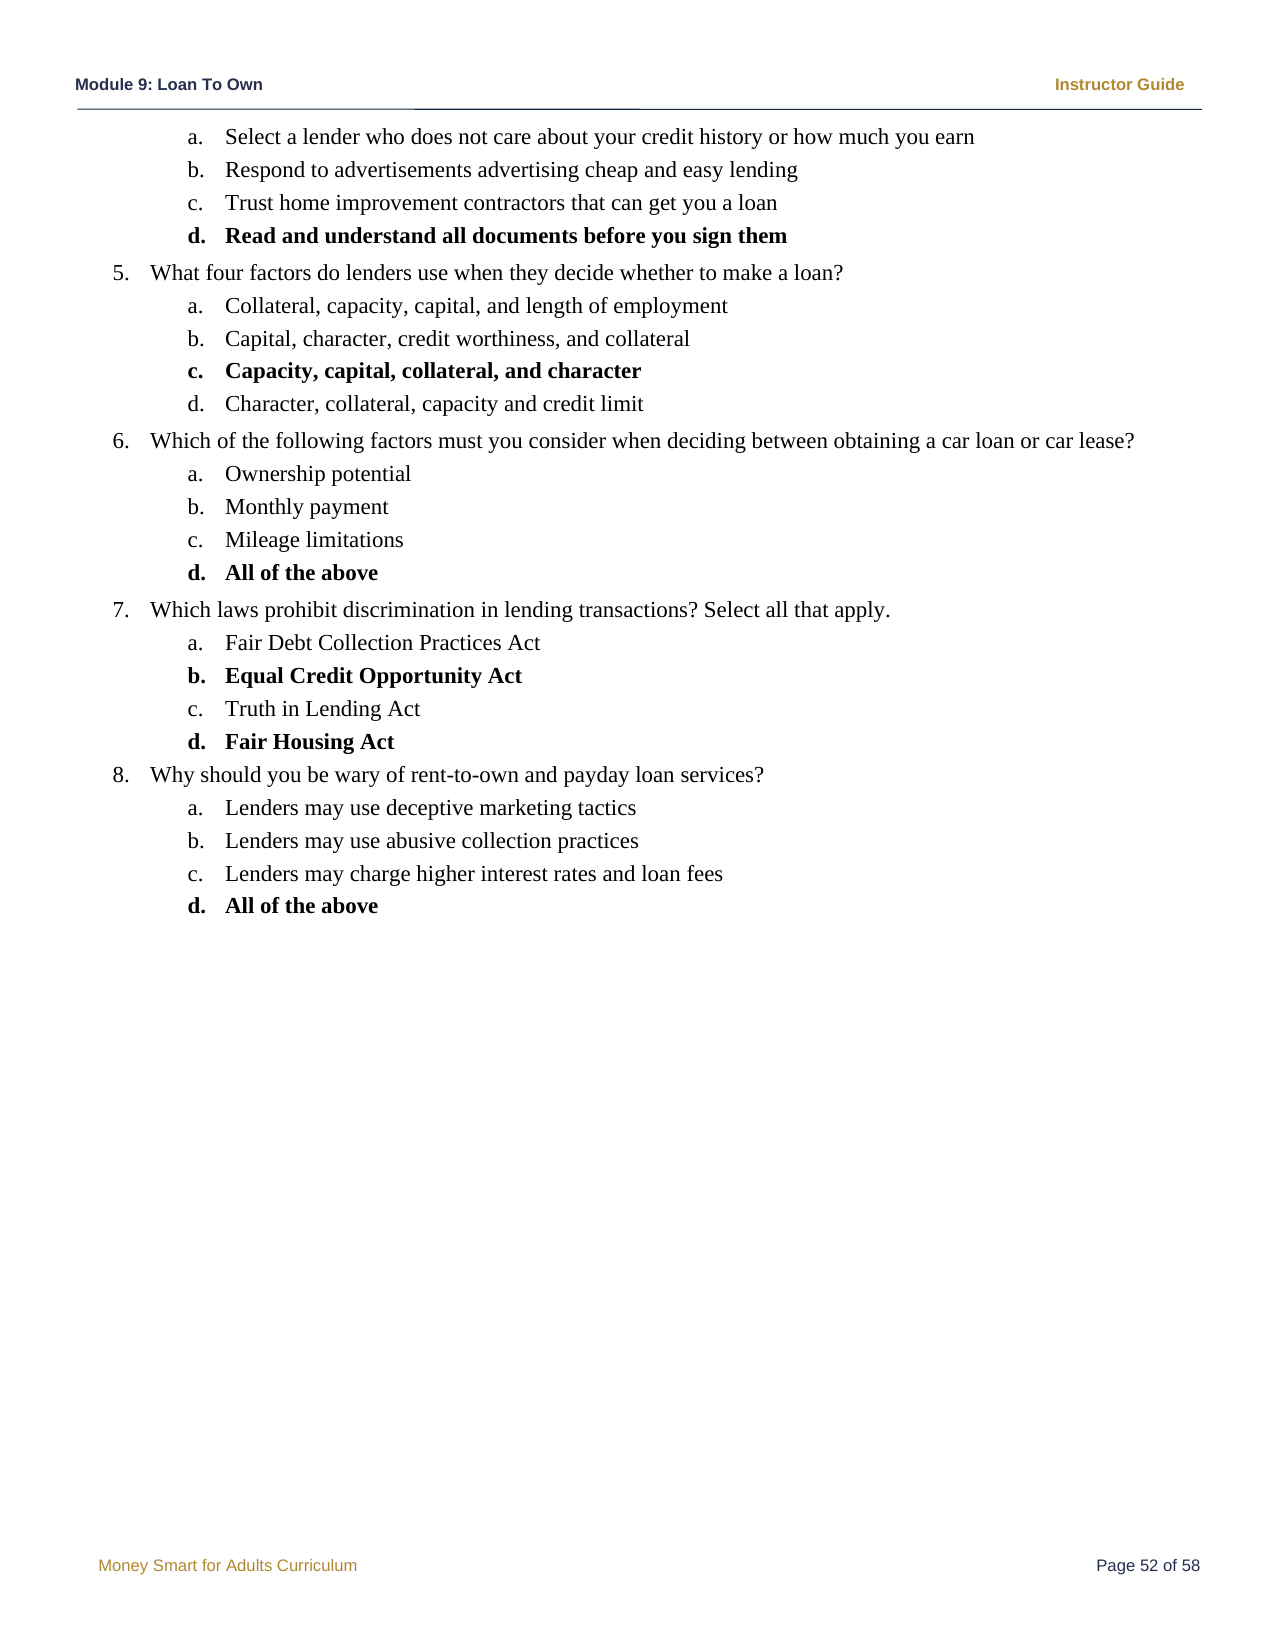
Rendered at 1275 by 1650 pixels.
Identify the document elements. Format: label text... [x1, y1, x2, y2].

list All of the above [187, 892, 1200, 919]
list Fair Debt Collection Practices Act [187, 629, 1200, 656]
list What four factors do lenders use when they decide whether to make a loan? [112, 259, 1200, 285]
list All of the above [187, 559, 1200, 586]
list Ownership potential [187, 460, 1200, 487]
list Mileage limitations [187, 526, 1200, 553]
list Collateral, capacity, capital, and length of employment [187, 292, 1200, 318]
list Respond to advertisements advertising cheap and easy lending [187, 156, 1200, 182]
list Select a lender who does not care about your credit history or how much you earn [187, 123, 1200, 149]
list Lenders may use deceptive marketing tactics [187, 794, 1200, 820]
list Lenders may use abusive collection practices [187, 827, 1200, 853]
list Capacity, capital, collateral, and character [187, 357, 1200, 384]
list Character, collateral, capacity and credit limit [187, 390, 1200, 417]
list Which laws prohibit discrimination in lending transactions? Select all that apply. [112, 596, 1200, 623]
list Which of the following factors must you consider when deciding between obtaining a car loan or car lease? [112, 427, 1200, 454]
list Equal Credit Opportunity Act [187, 662, 1200, 688]
list Monthly payment [187, 493, 1200, 520]
list Lenders may charge higher interest rates and loan fees [187, 859, 1200, 886]
list Truth in Lending Act [187, 695, 1200, 721]
list Trust home improvement contractors that can get you a loan [187, 189, 1200, 215]
list Fair Housing Act [187, 728, 1200, 754]
list Read and understand all documents before you sign them [187, 222, 1200, 248]
list Why should you be wary of rent-to-own and payday loan services? [112, 761, 1200, 787]
list Capital, character, credit worthiness, and collateral [187, 324, 1200, 351]
